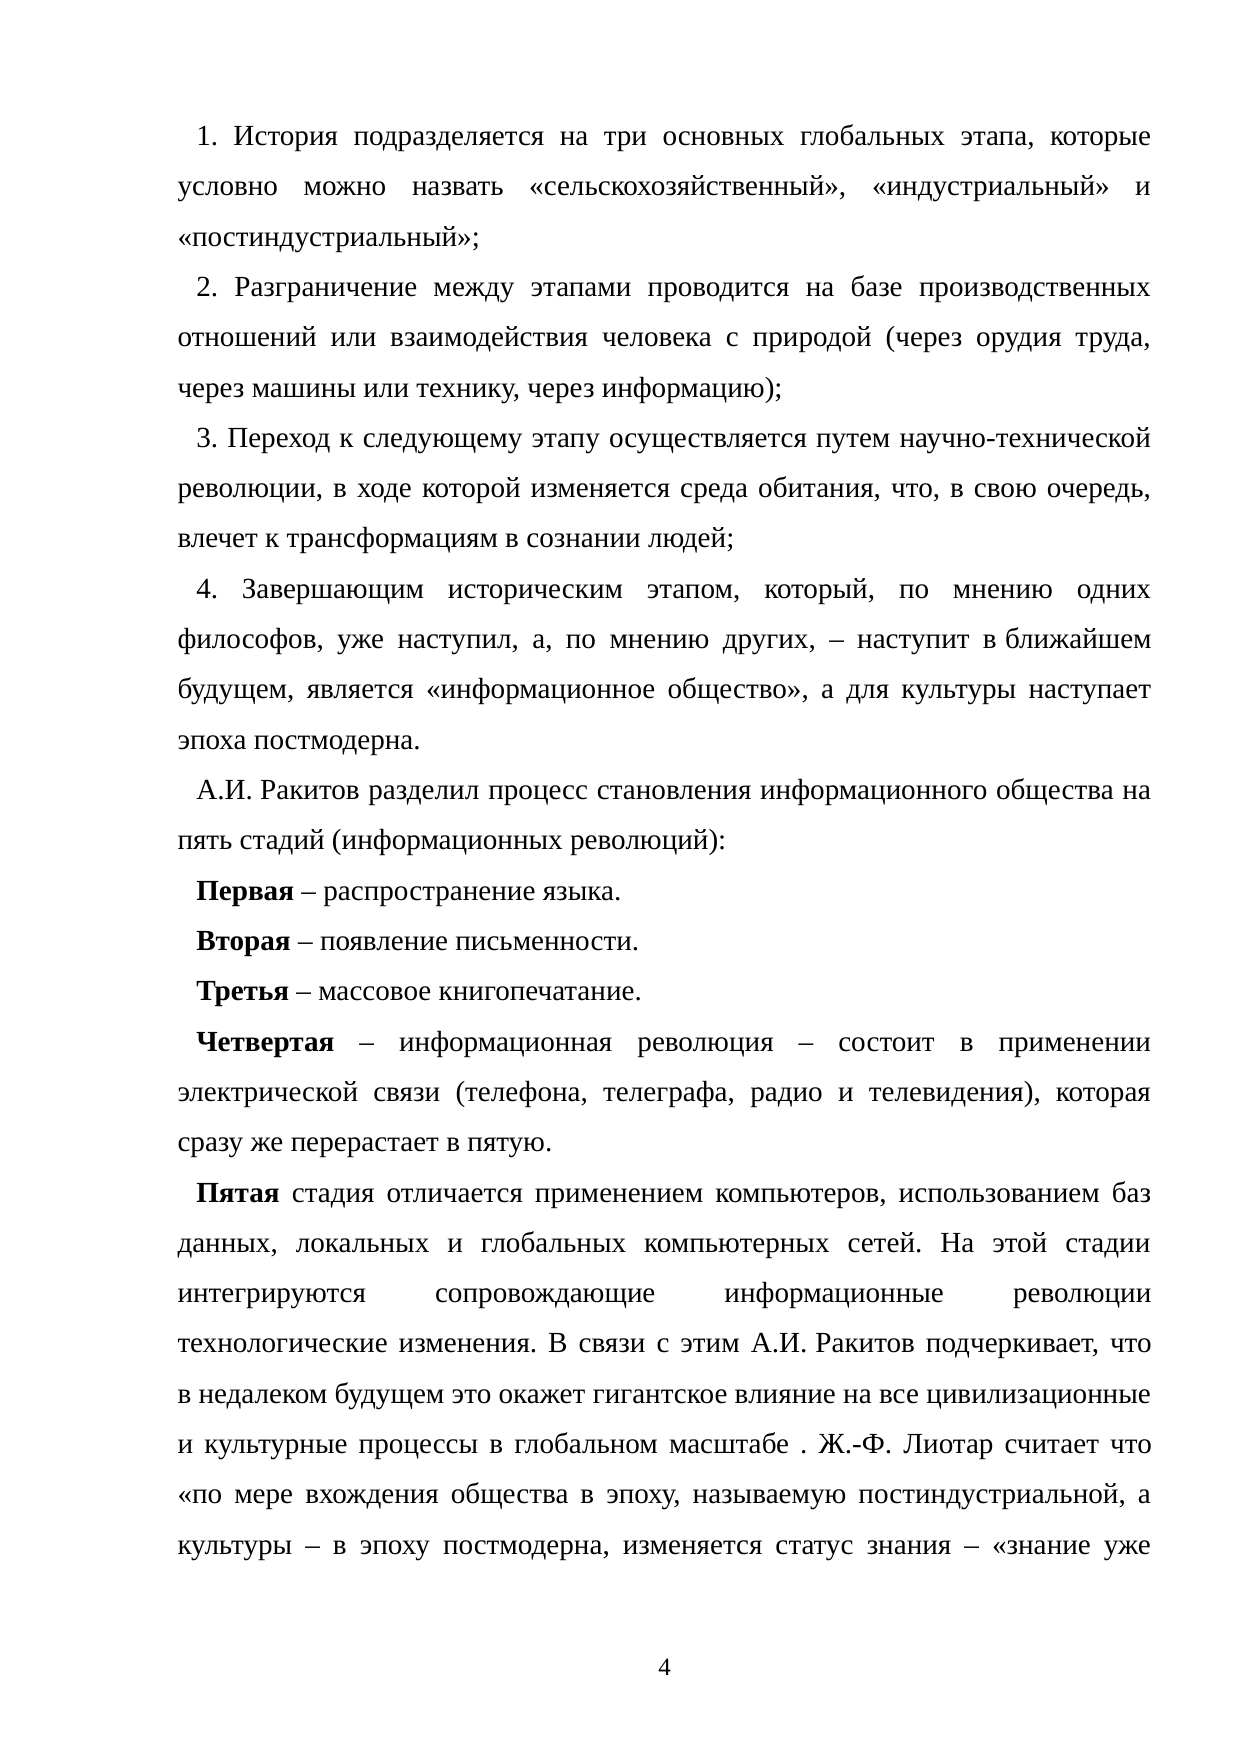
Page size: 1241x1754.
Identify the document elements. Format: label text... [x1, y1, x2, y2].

text Вторая – появление письменности. [177, 923, 1152, 957]
text 4. Завершающим историческим этапом, который, по мнению одних философов, уже наступил, а, по мнению других, – наступит в ближайшем будущем, является «информационное общество», а для культуры наступает эпоха постмодерна. [177, 571, 1152, 755]
text Четвертая – информационная революция – состоит в применении электрической связи (телефона, телеграфа, радио и телевидения), которая сразу же перерастает в пятую. [177, 1024, 1152, 1158]
text 2. Разграничение между этапами проводится на базе производственных отношений или взаимодействия человека с природой (через орудия труда, через машины или технику, через информацию); [177, 269, 1152, 403]
text Первая – распространение языка. [177, 873, 1152, 906]
text А.И. Ракитов разделил процесс становления информационного общества на пять стадий (информационных революций): [177, 772, 1152, 856]
text 3. Переход к следующему этапу осуществляется путем научно-технической революции, в ходе которой изменяется среда обитания, что, в свою очередь, влечет к трансформациям в сознании людей; [177, 420, 1152, 554]
text 1. История подразделяется на три основных глобальных этапа, которые условно можно назвать «сельскохозяйственный», «индустриальный» и «постиндустриальный»; [177, 118, 1152, 252]
text Третья – массовое книгопечатание. [177, 973, 1152, 1007]
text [177, 1175, 1152, 1560]
